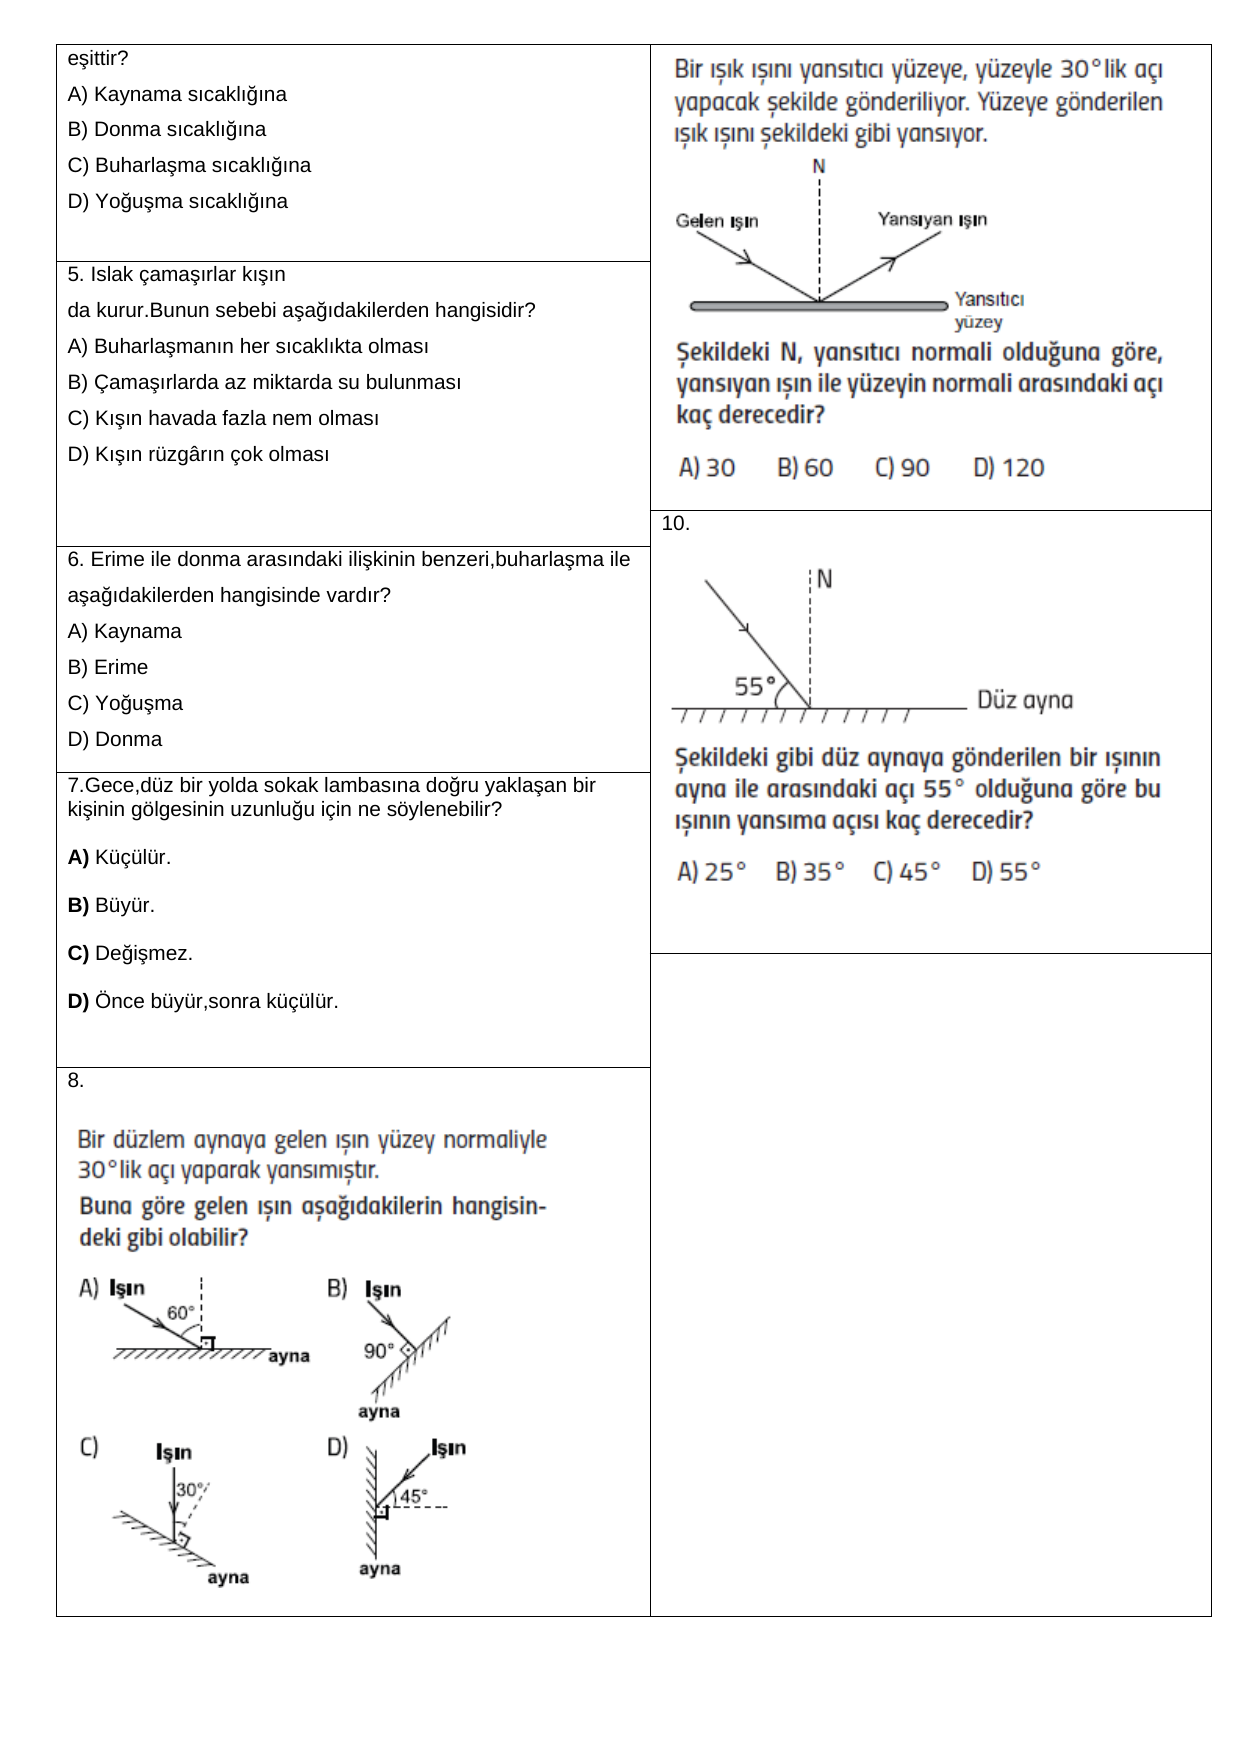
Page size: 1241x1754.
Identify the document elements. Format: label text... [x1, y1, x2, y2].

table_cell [57, 45, 650, 261]
table_cell 7.Gece,düz bir yolda sokak lambasına doğru yaklaşan bir kişinin gölgesinin uzunluğu için ne söylenebilir? A) Küçülür. B) Büyür. C) Değişmez. D) Önce büyür,sonra küçülür. [57, 773, 650, 1067]
picture [661, 535, 1177, 906]
table_cell 8. [57, 1068, 650, 1616]
picture [67, 1115, 577, 1588]
table_cell 9. [651, 45, 1211, 510]
table_cell 10. [651, 511, 1211, 953]
table_cell [651, 954, 1211, 1616]
table_cell 5. Islak çamaşırlar kışın da kurur.Bunun sebebi aşağıdakilerden hangisidir? A) Buharlaşmanın her sıcaklıkta olması B) Çamaşırlarda az miktarda su bulunması C) Kışın havada fazla nem olması D) Kışın rüzgârın çok olması [57, 262, 650, 546]
table_cell 6. Erime ile donma arasındaki ilişkinin benzeri,buharlaşma ile aşağıdakilerden hangisinde vardır? A) Kaynama B) Erime C) Yoğuşma D) Donma [57, 547, 650, 772]
picture [661, 45, 1182, 486]
